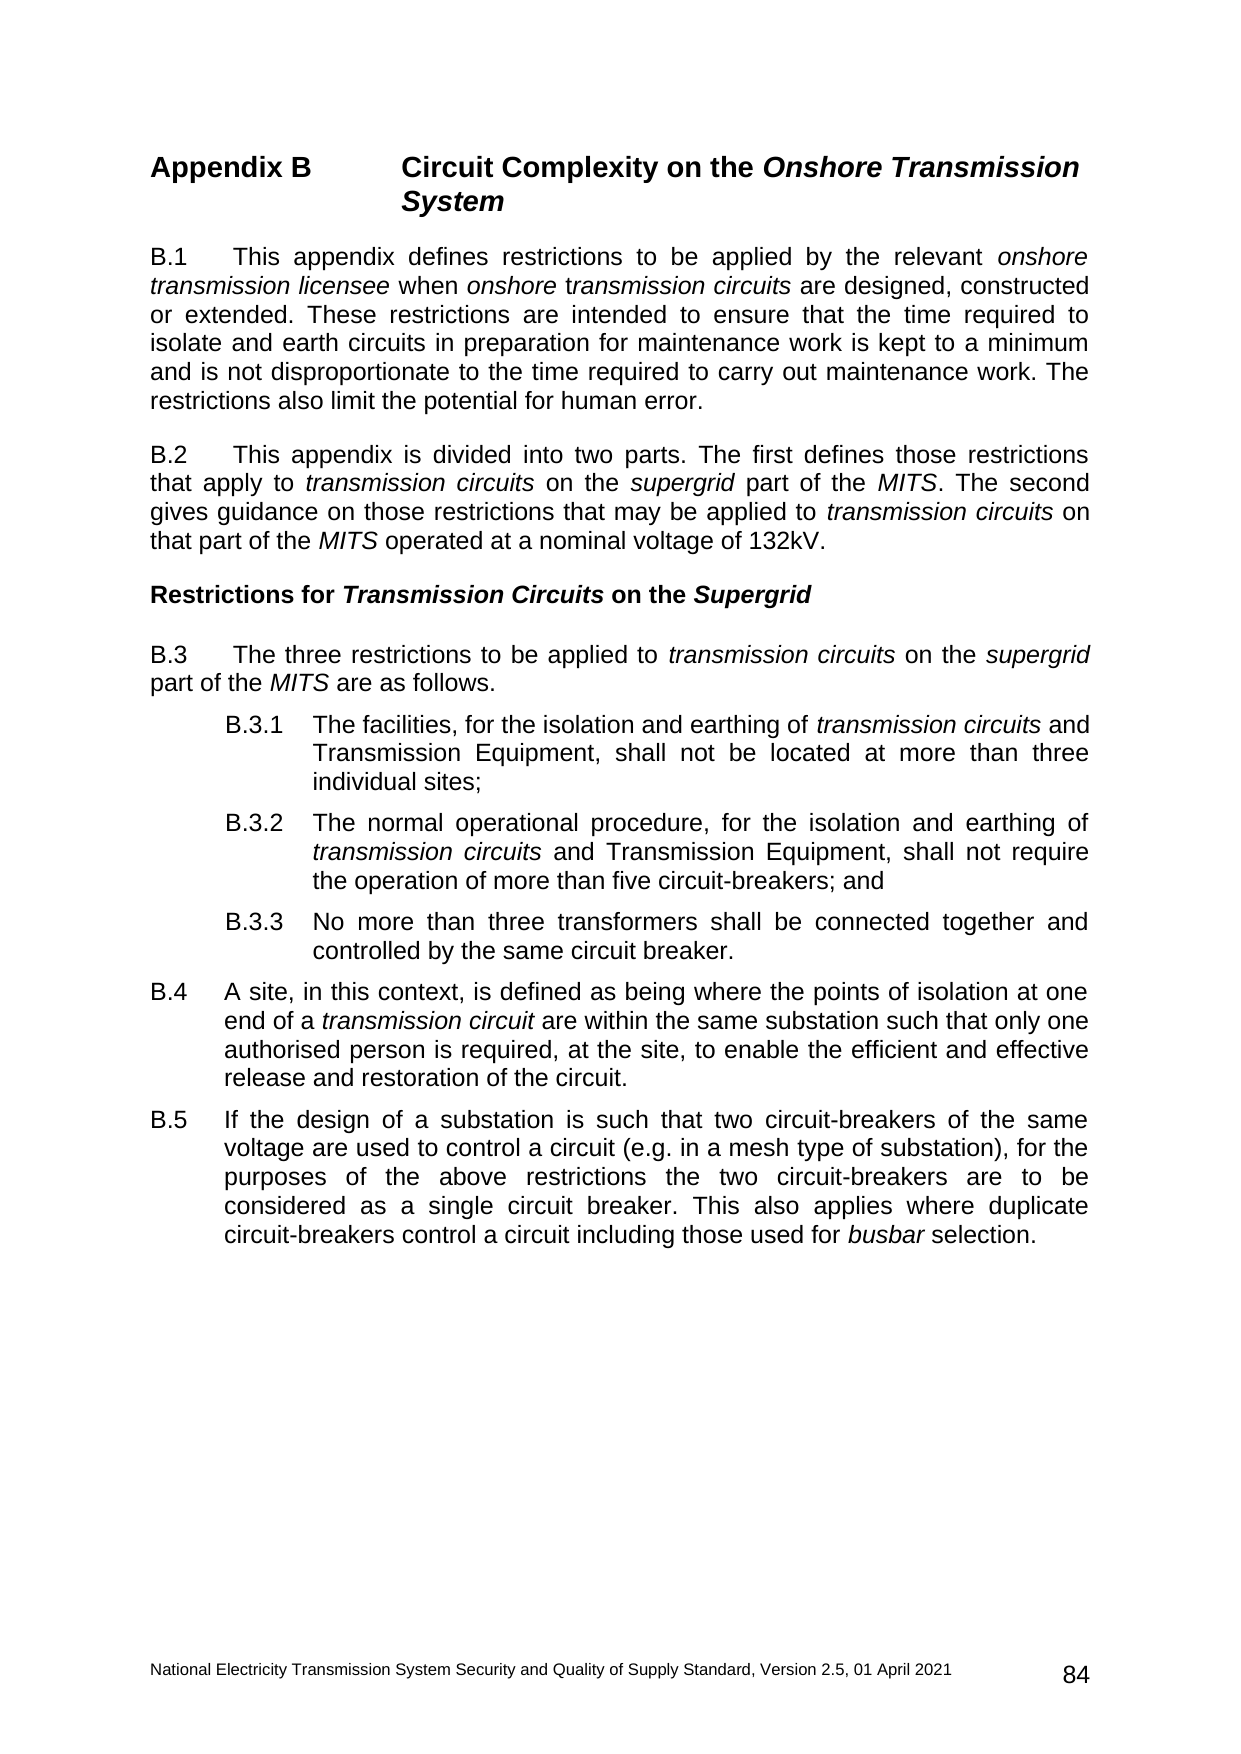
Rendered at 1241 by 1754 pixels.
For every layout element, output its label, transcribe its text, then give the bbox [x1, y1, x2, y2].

list B.3.2 The normal operational procedure, for the isolation and earthing of transmission circuits and Transmission Equipment, shall not require the operation of more than five circuit-breakers; and [225, 808, 1090, 894]
list B.3.1 The facilities, for the isolation and earthing of transmission circuits and Transmission Equipment, shall not be located at more than three individual sites; [225, 709, 1090, 796]
list B.4 A site, in this context, is defined as being where the points of isolation at one end of a transmission circuit are within the same substation such that only one authorised person is required, at the site, to enable the efficient and effective release and restoration of the circuit. [150, 977, 1090, 1092]
list B.3.3 No more than three transformers shall be connected together and controlled by the same circuit breaker. [225, 907, 1090, 964]
list B.3 The three restrictions to be applied to transmission circuits on the supergrid part of the MITS are as follows. [150, 639, 1090, 697]
subtitle Restrictions for Transmission Circuits on the Supergrid [150, 579, 1090, 608]
list B.5 If the design of a substation is such that two circuit-breakers of the same voltage are used to control a circuit (e.g. in a mesh type of substation), for the purposes of the above restrictions the two circuit-breakers are to be considered as a single circuit breaker. This also applies where duplicate circuit-breakers control a circuit including those used for busbar selection. [150, 1104, 1090, 1248]
list B.2 This appendix is divided into two parts. The first defines those restrictions that apply to transmission circuits on the supergrid part of the MITS. The second gives guidance on those restrictions that may be applied to transmission circuits on that part of the MITS operated at a nominal voltage of 132kV. [150, 439, 1090, 554]
list B.1 This appendix defines restrictions to be applied by the relevant onshore transmission licensee when onshore transmission circuits are designed, constructed or extended. These restrictions are intended to ensure that the time required to isolate and earth circuits in preparation for maintenance work is kept to a minimum and is not disproportionate to the time required to carry out maintenance work. The restrictions also limit the potential for human error. [150, 242, 1090, 414]
subtitle Appendix B Circuit Complexity on the Onshore Transmission System [150, 150, 1090, 217]
